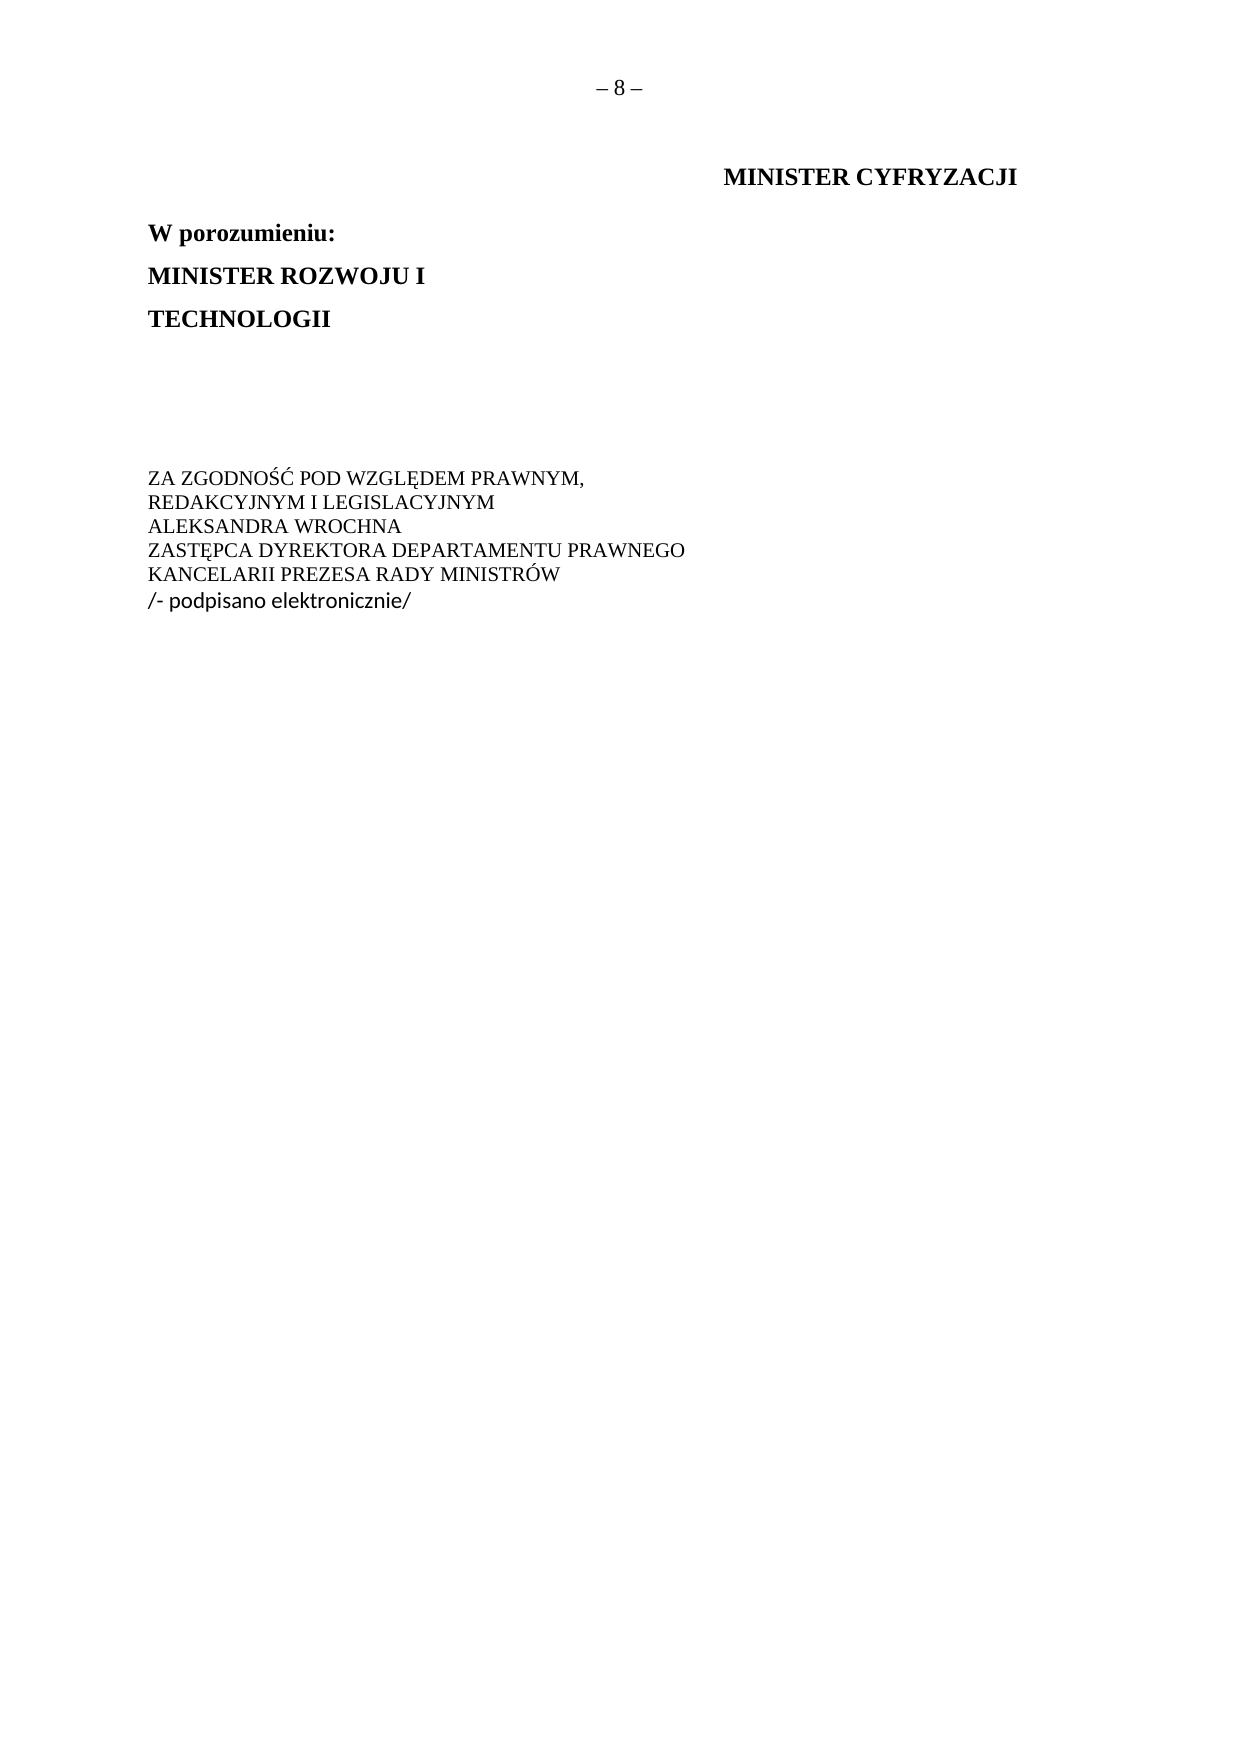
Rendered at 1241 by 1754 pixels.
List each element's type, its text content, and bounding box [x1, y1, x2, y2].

text ZASTĘPCA DYREKTORA DEPARTAMENTU PRAWNEGO [148, 538, 1091, 562]
text Minister ROZWOJU I TECHNOLOGII [148, 261, 589, 333]
text minister cyfryzacji [650, 162, 1091, 191]
text ZA ZGODNOŚĆ POD WZGLĘDEM PRAWNYM, [148, 466, 1091, 490]
text KANCELARII PREZESA RADY MINISTRÓW [148, 562, 1091, 586]
text W porozumieniu: [148, 218, 1091, 247]
text ALEKSANDRA WROCHNA [148, 514, 1091, 538]
text REDAKCYJNYM I LEGISLACYJNYM [148, 490, 1091, 514]
text /- podpisano elektronicznie/ [148, 586, 1091, 614]
